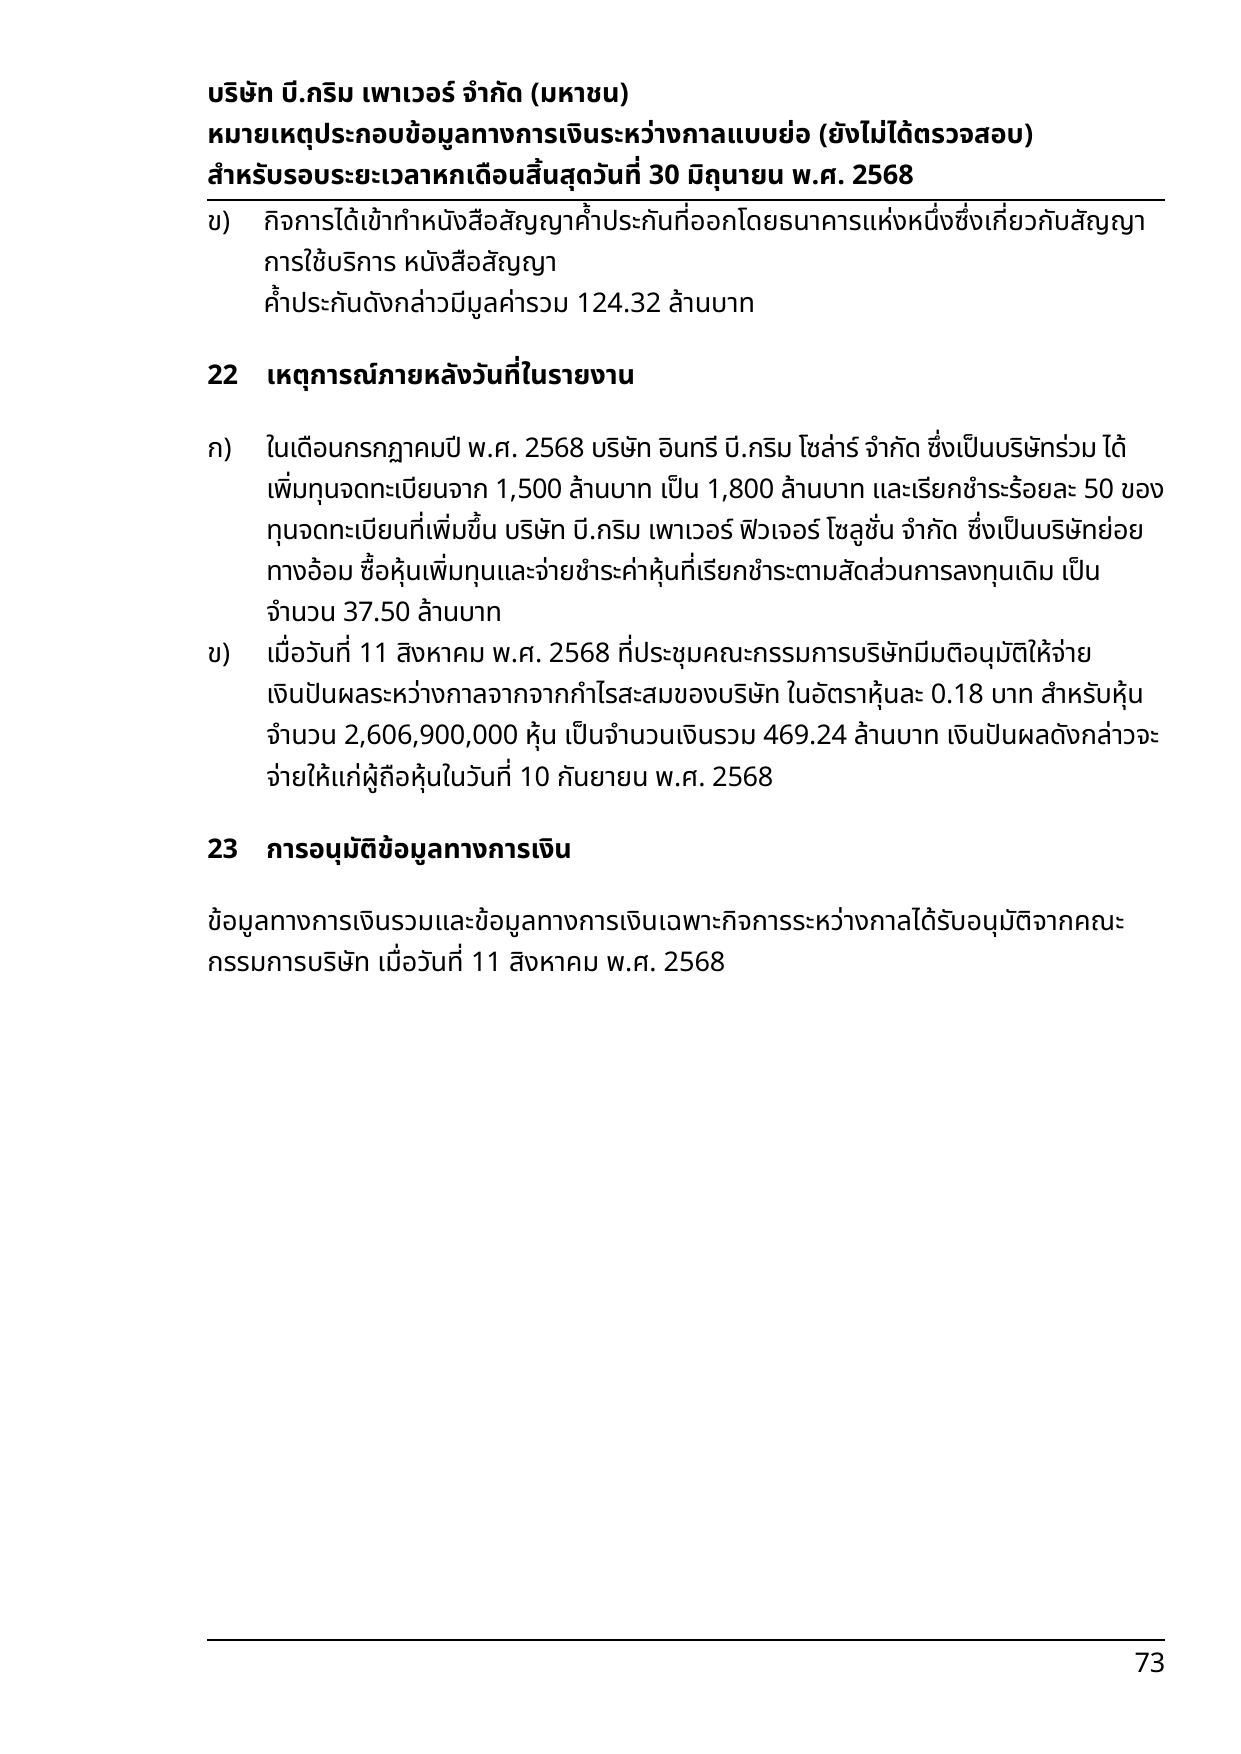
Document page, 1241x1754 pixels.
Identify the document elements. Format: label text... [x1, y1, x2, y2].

list ในเดือนกรกฏาคมปี พ.ศ. 2568 บริษัท อินทรี บี.กริม โซล่าร์ จำกัด ซึ่งเป็นบริษัทร่วม ได้เพิ่มทุนจดทะเบียนจาก 1,500 ล้านบาท เป็น 1,800 ล้านบาท และเรียกชำระร้อยละ 50 ของทุนจดทะเบียนที่เพิ่มขึ้น บริษัท บี.กริม เพาเวอร์ ฟิวเจอร์ โซลูชั่น จำกัด ซึ่งเป็นบริษัทย่อยทางอ้อม ซื้อหุ้นเพิ่มทุนและจ่ายชำระค่าหุ้นที่เรียกชำระตามสัดส่วนการลงทุนเดิม เป็นจำนวน 37.50 ล้านบาท [207, 428, 1165, 633]
subtitle 23 การอนุมัติข้อมูลทางการเงิน [207, 829, 1165, 871]
subtitle 22 เหตุการณ์ภายหลังวันที่ในรายงาน [207, 356, 1165, 397]
list เมื่อวันที่ 11 สิงหาคม พ.ศ. 2568 ที่ประชุมคณะกรรมการบริษัทมีมติอนุมัติให้จ่ายเงินปันผลระหว่างกาลจากจากกำไรสะสมของบริษัท ในอัตราหุ้นละ 0.18 บาท สำหรับหุ้นจำนวน 2,606,900,000 หุ้น เป็นจำนวนเงินรวม 469.24 ล้านบาท เงินปันผลดังกล่าวจะจ่ายให้แก่ผู้ถือหุ้นในวันที่ 10 กันยายน พ.ศ. 2568 [207, 633, 1165, 798]
list กิจการได้เข้าทำหนังสือสัญญาค้ำประกันที่ออกโดยธนาคารแห่งหนึ่งซึ่งเกี่ยวกับสัญญาการใช้บริการ หนังสือสัญญา ค้ำประกันดังกล่าวมีมูลค่ารวม 124.32 ล้านบาท [207, 201, 1165, 324]
text ข้อมูลทางการเงินรวมและข้อมูลทางการเงินเฉพาะกิจการระหว่างกาลได้รับอนุมัติจากคณะกรรมการบริษัท เมื่อวันที่ 11 สิงหาคม พ.ศ. 2568 [207, 902, 1165, 984]
